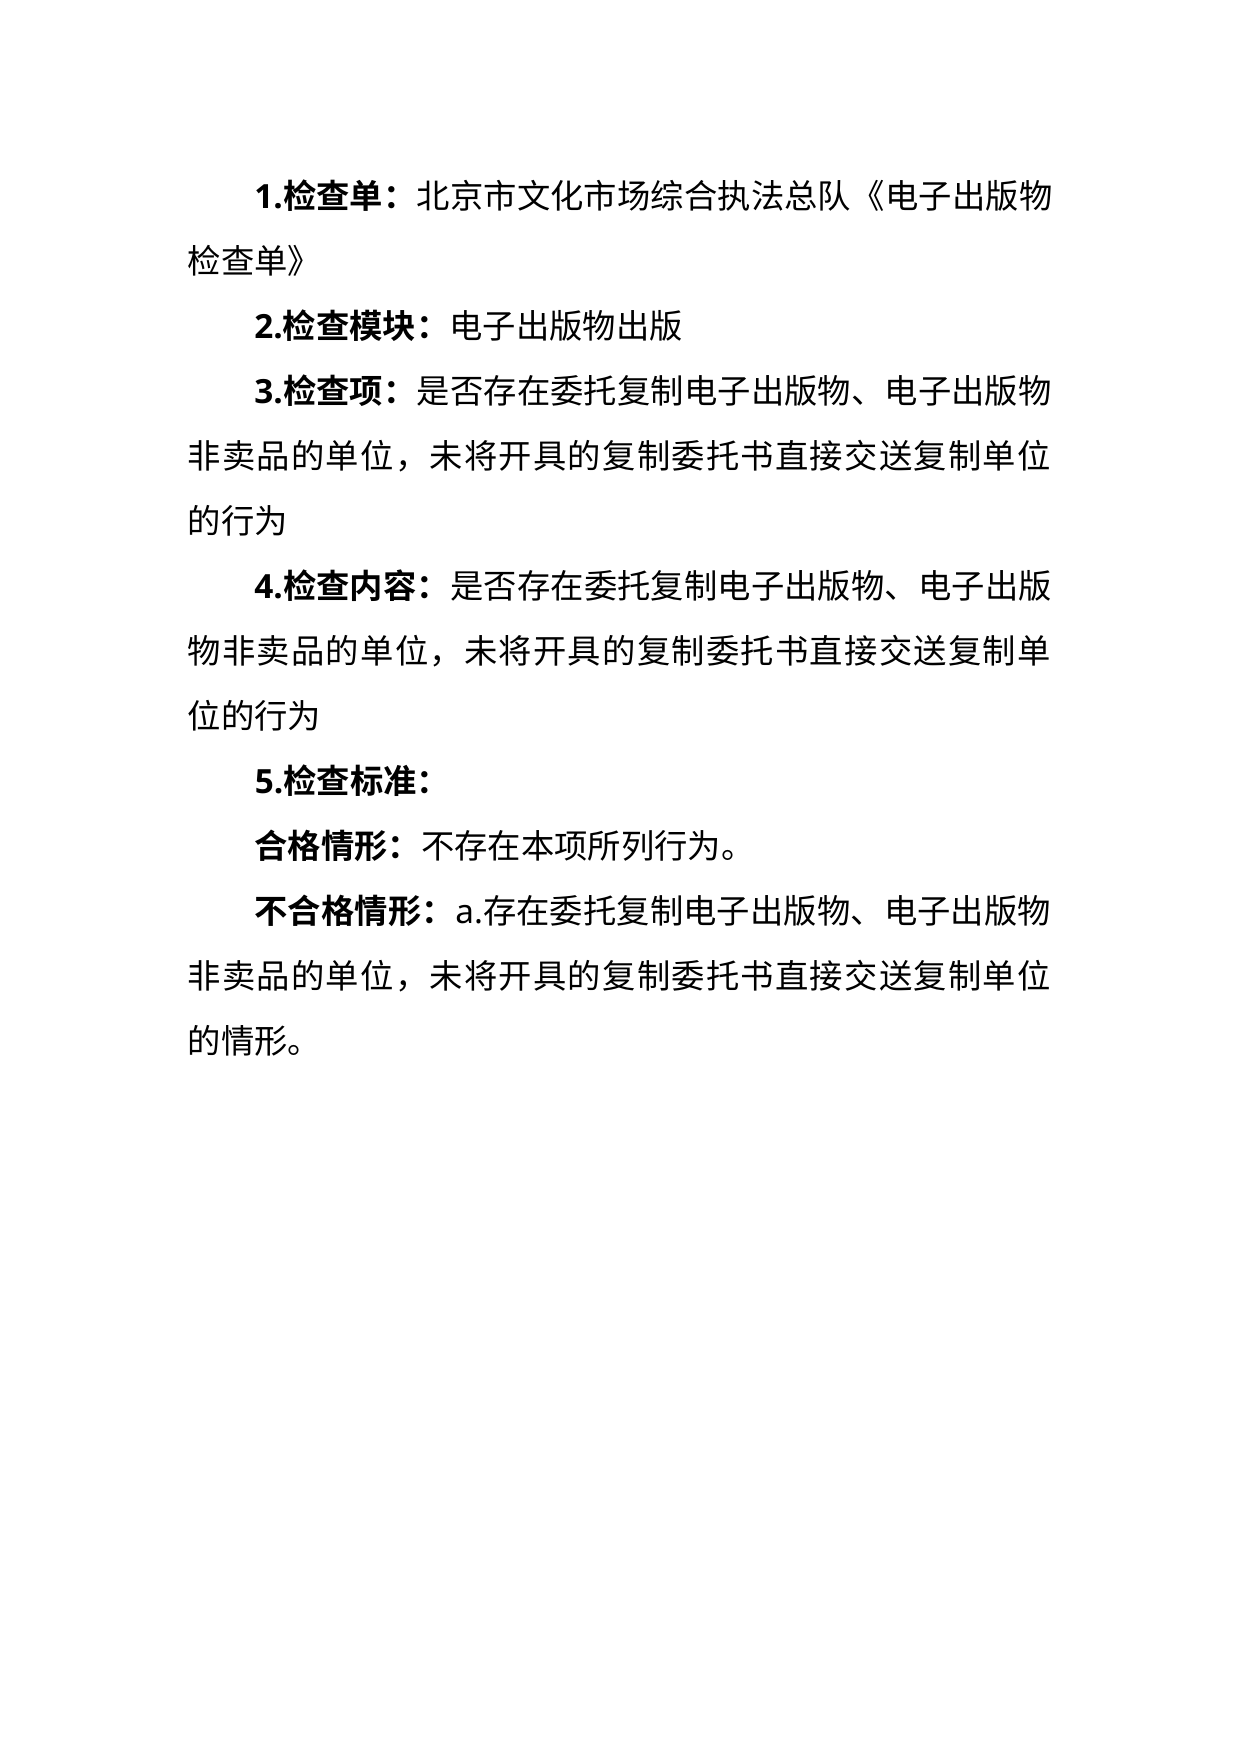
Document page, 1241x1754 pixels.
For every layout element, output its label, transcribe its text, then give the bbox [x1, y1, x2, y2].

text 不合格情形：a.存在委托复制电子出版物、电子出版物非卖品的单位，未将开具的复制委托书直接交送复制单位的情形。 [187, 877, 1053, 1072]
text 3.检查项：是否存在委托复制电子出版物、电子出版物非卖品的单位，未将开具的复制委托书直接交送复制单位的行为 [187, 357, 1053, 552]
text 4.检查内容：是否存在委托复制电子出版物、电子出版物非卖品的单位，未将开具的复制委托书直接交送复制单位的行为 [187, 552, 1053, 747]
text 1.检查单：北京市文化市场综合执法总队《电子出版物检查单》 [187, 162, 1053, 292]
text 合格情形：不存在本项所列行为。 [187, 812, 1053, 877]
text 5.检查标准： [187, 747, 1053, 812]
text 2.检查模块：电子出版物出版 [187, 292, 1053, 357]
